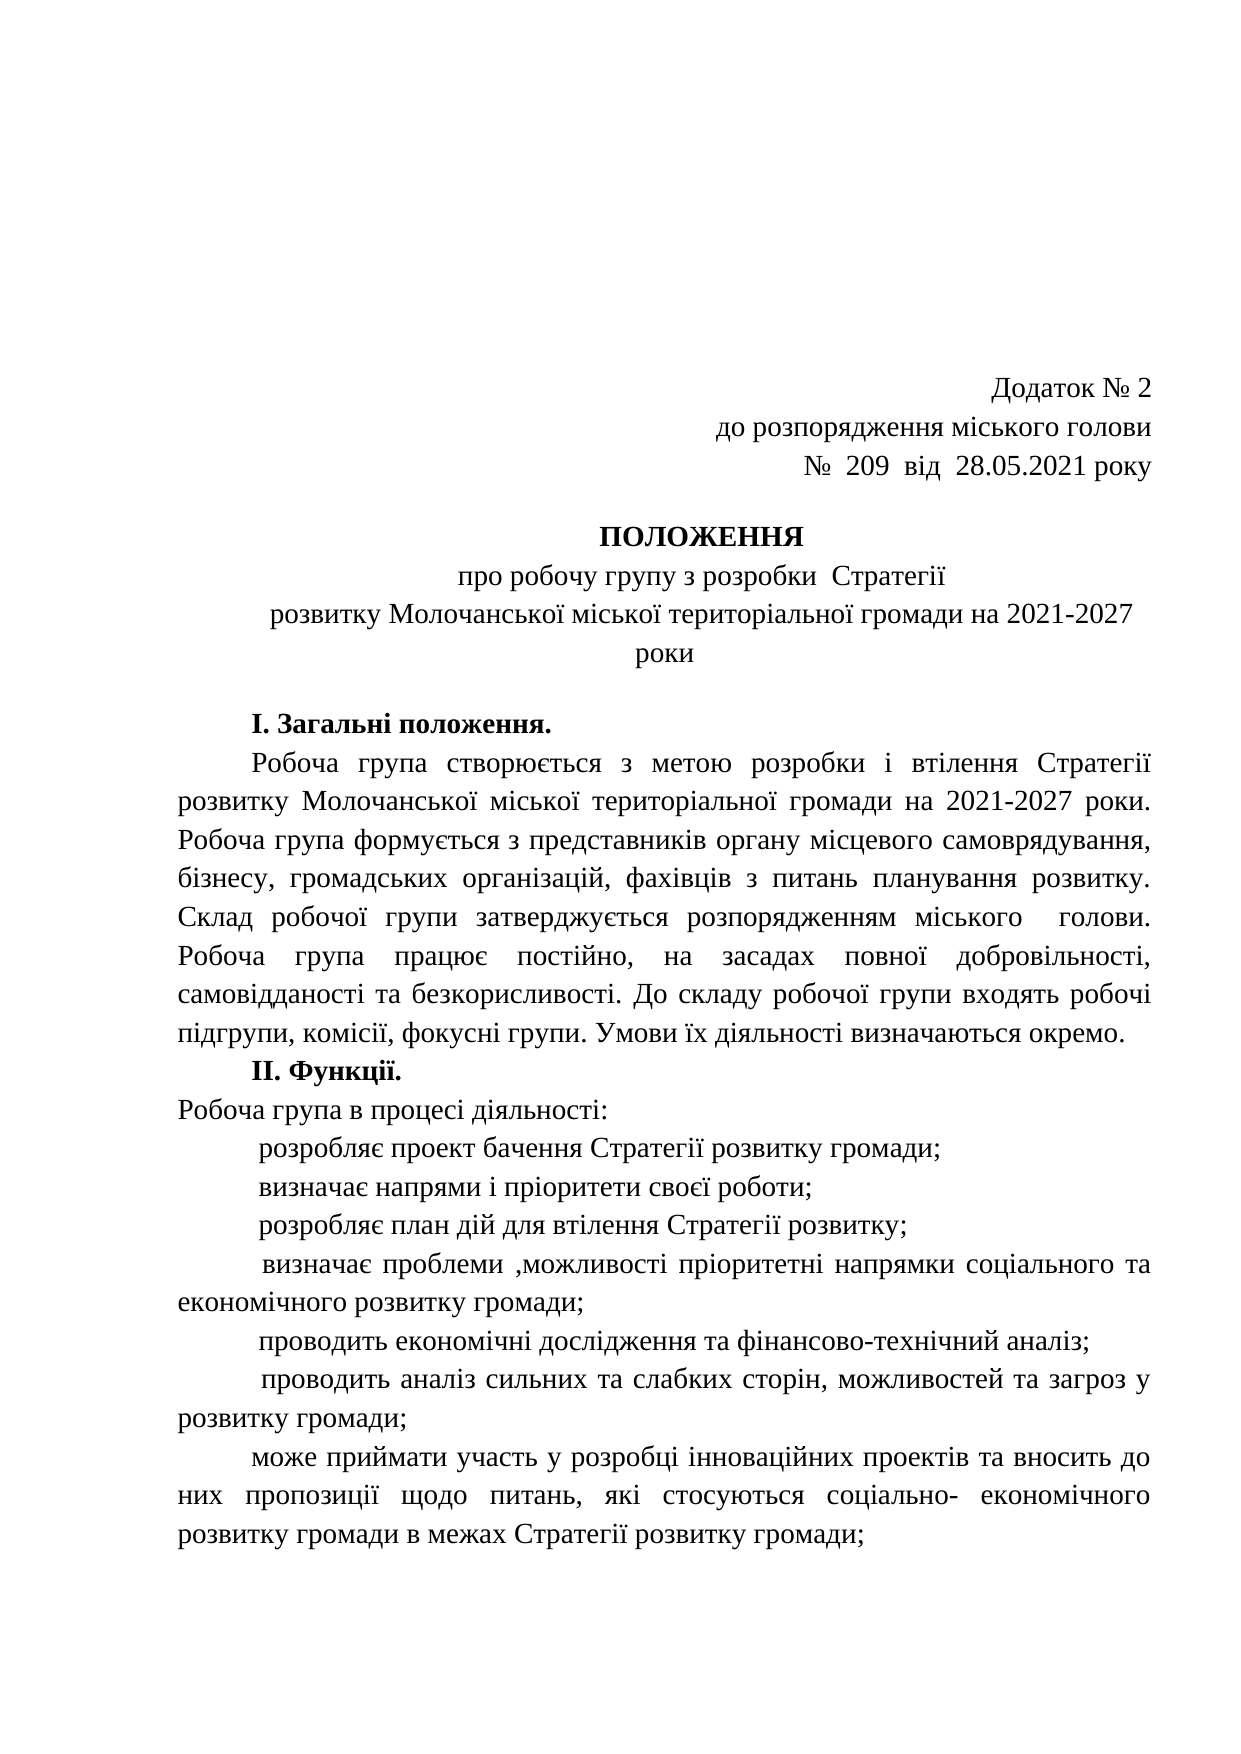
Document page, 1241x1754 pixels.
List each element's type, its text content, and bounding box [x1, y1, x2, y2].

text розробляє план дій для втілення Стратегії розвитку; [177, 1207, 1152, 1241]
text Додаток № 2 [177, 371, 1152, 404]
text розробляє проект бачення Стратегії розвитку громади; [177, 1130, 1152, 1164]
text II. Функції. [177, 1053, 1152, 1087]
text проводить аналіз сильних та слабких сторін, можливостей та загроз у розвитку громади; [177, 1362, 1152, 1434]
text № 209 від 28.05.2021 року [177, 448, 1152, 481]
text проводить економічні дослідження та фінансово-технічний аналіз; [177, 1323, 1152, 1357]
text визначає проблеми ,можливості пріоритетні напрямки соціального та економічного розвитку громади; [177, 1246, 1152, 1318]
text Робоча група в процесі діяльності: [177, 1092, 1152, 1125]
text до розпорядження міського голови [177, 409, 1152, 443]
text може приймати участь у розробці інноваційних проектів та вносить до них пропозиції щодо питань, які стосуються соціально- економічного розвитку громади в межах Стратегії розвитку громади; [177, 1439, 1152, 1549]
text розвитку Молочанської міської територіальної громади на 2021-2027 роки [177, 596, 1152, 668]
text І. Загальні положення. [177, 706, 1152, 740]
text ПОЛОЖЕННЯ [177, 519, 1152, 553]
text Робоча група створюється з метою розробки і втілення Стратегії розвитку Молочанської міської територіальної громади на 2021-2027 роки. Робоча група формується з представників органу місцевого самоврядування, бізнесу, громадських організацій, фахівців з питань планування розвитку. Склад робочої групи затверджується розпорядженням міського голови. Робоча група працює постійно, на засадах повної добровільності, самовідданості та безкорисливості. До складу робочої групи входять робочі підгрупи, комісії, фокусні групи. Умови їх діяльності визначаються окремо. [177, 745, 1152, 1048]
text про робочу групу з розробки Стратегії [177, 558, 1152, 591]
text визначає напрями і пріоритети своєї роботи; [177, 1169, 1152, 1202]
